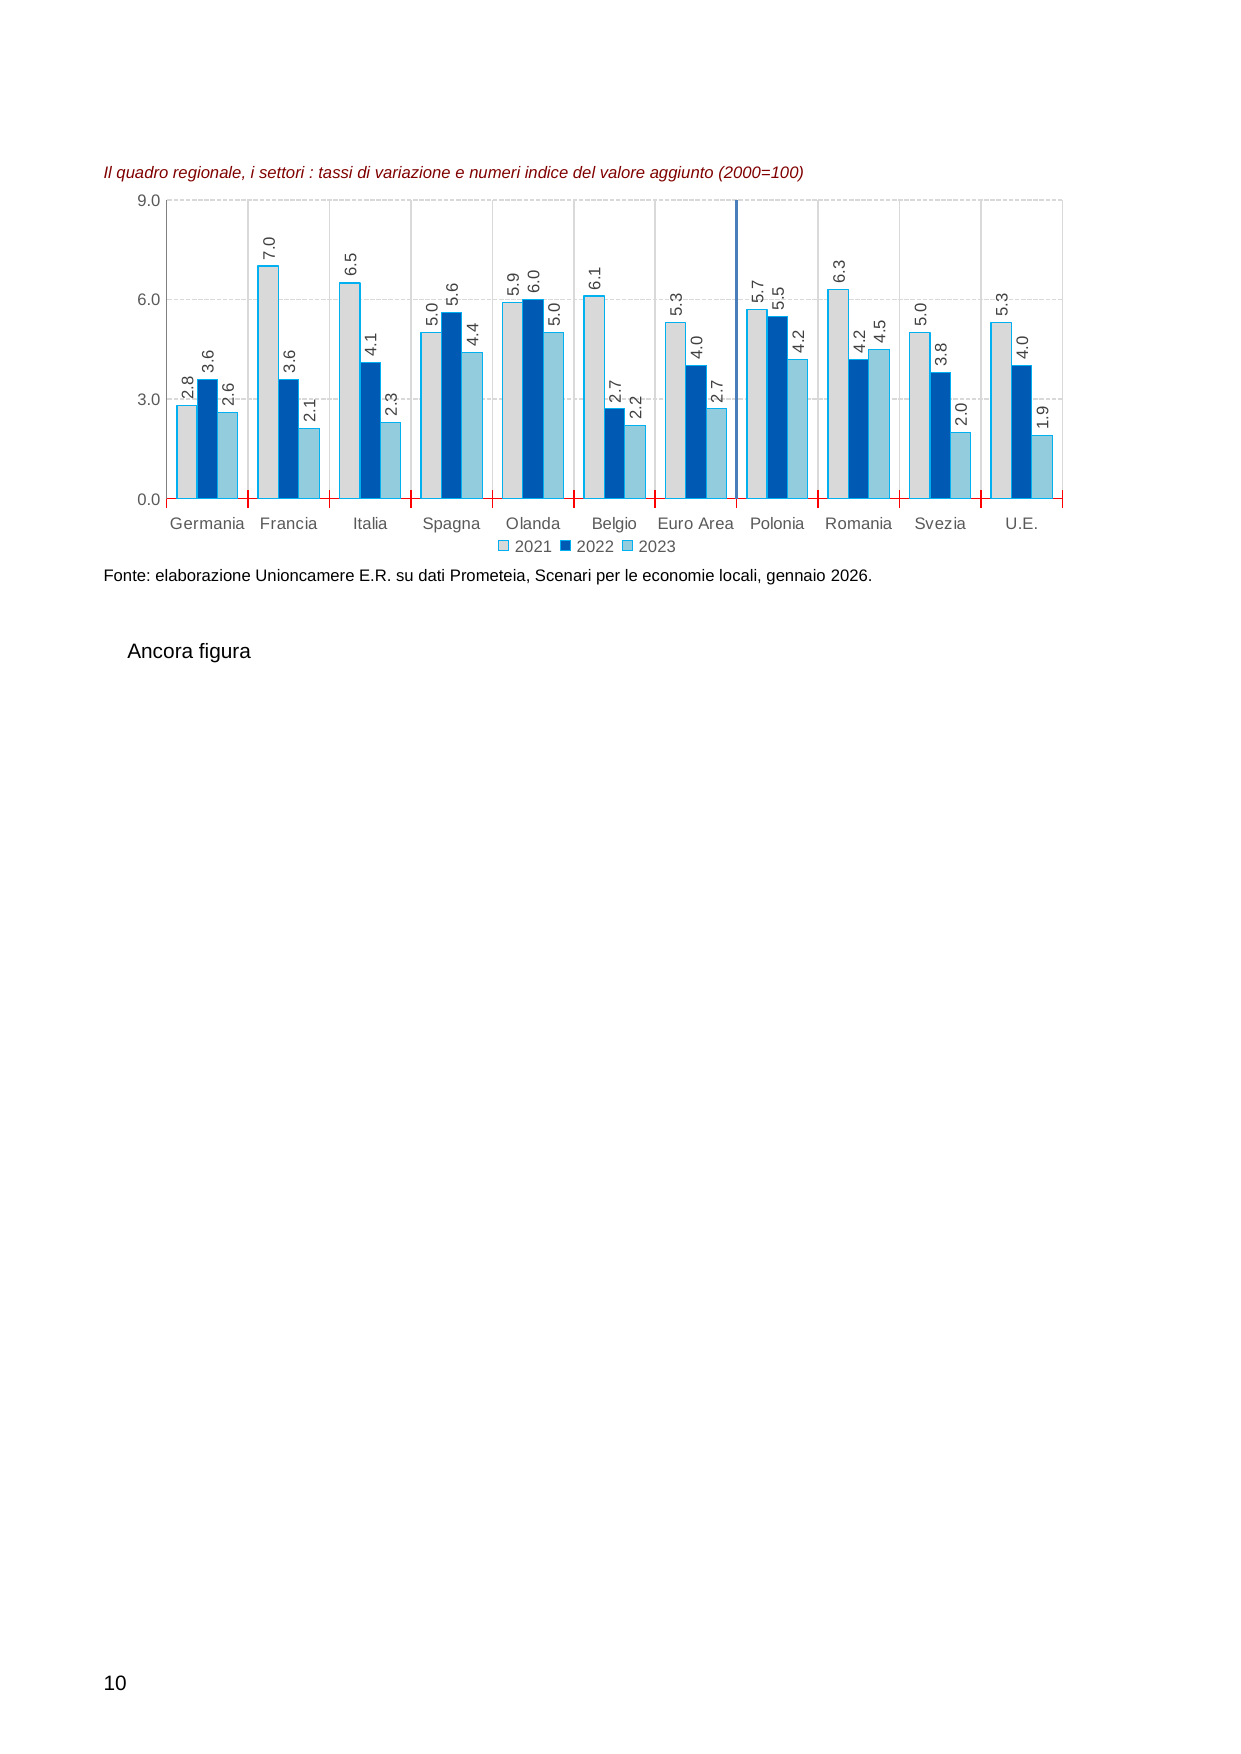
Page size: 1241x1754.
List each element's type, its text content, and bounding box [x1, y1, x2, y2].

table_header Il quadro regionale, i settori : tassi di variazione e numeri indice del valore aggiunto (2000=100) Fonte: elaborazione Unioncamere E.R. su dati Prometeia, Scenari per le economie locali, gennaio 2022. [103, 163, 1078, 585]
text Ancora figura [103, 638, 1078, 663]
